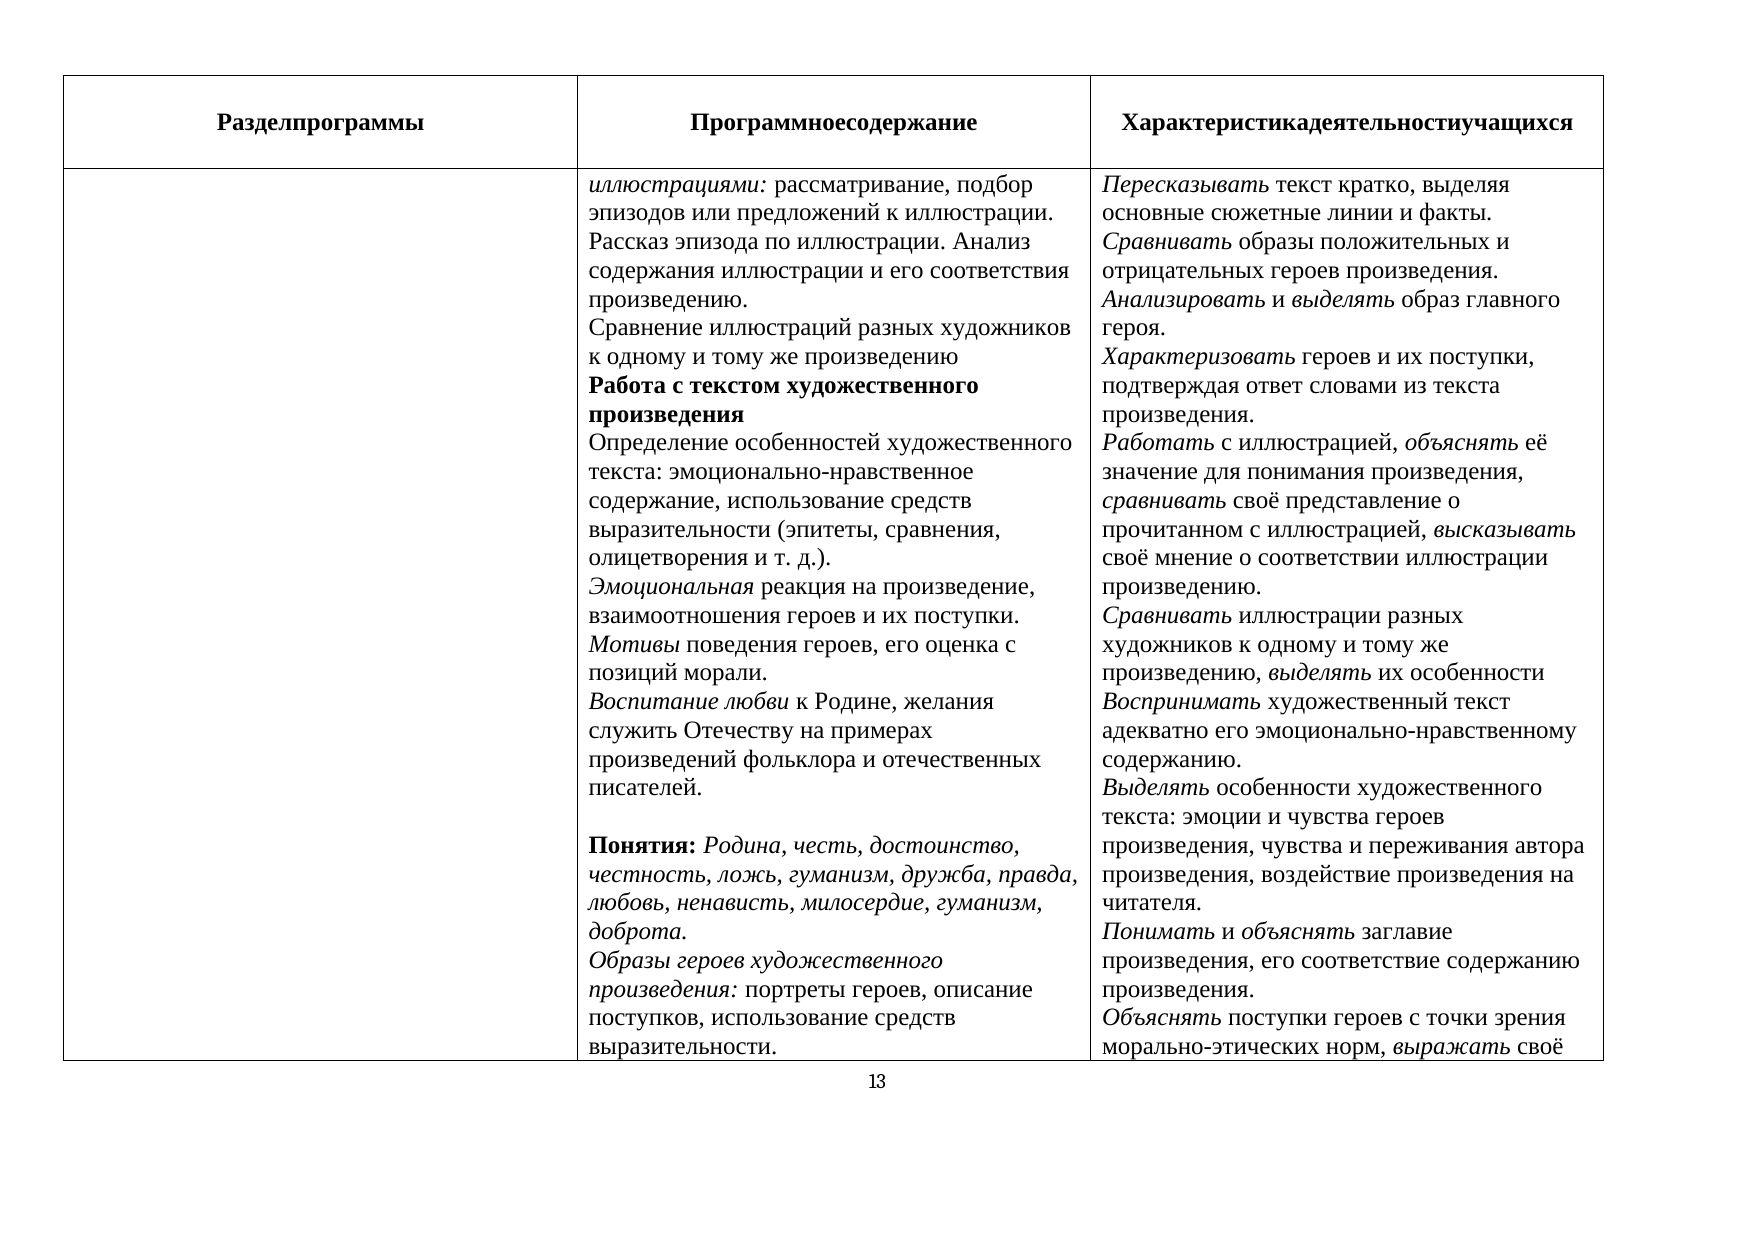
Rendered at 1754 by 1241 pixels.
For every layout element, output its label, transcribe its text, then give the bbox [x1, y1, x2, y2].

table_header Характеристикадеятельностиучащихся [1091, 76, 1603, 168]
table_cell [64, 169, 577, 1060]
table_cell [1091, 169, 1603, 1060]
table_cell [578, 169, 1090, 1060]
table_header Разделпрограммы [64, 76, 577, 168]
table_header Программноесодержание [578, 76, 1090, 168]
